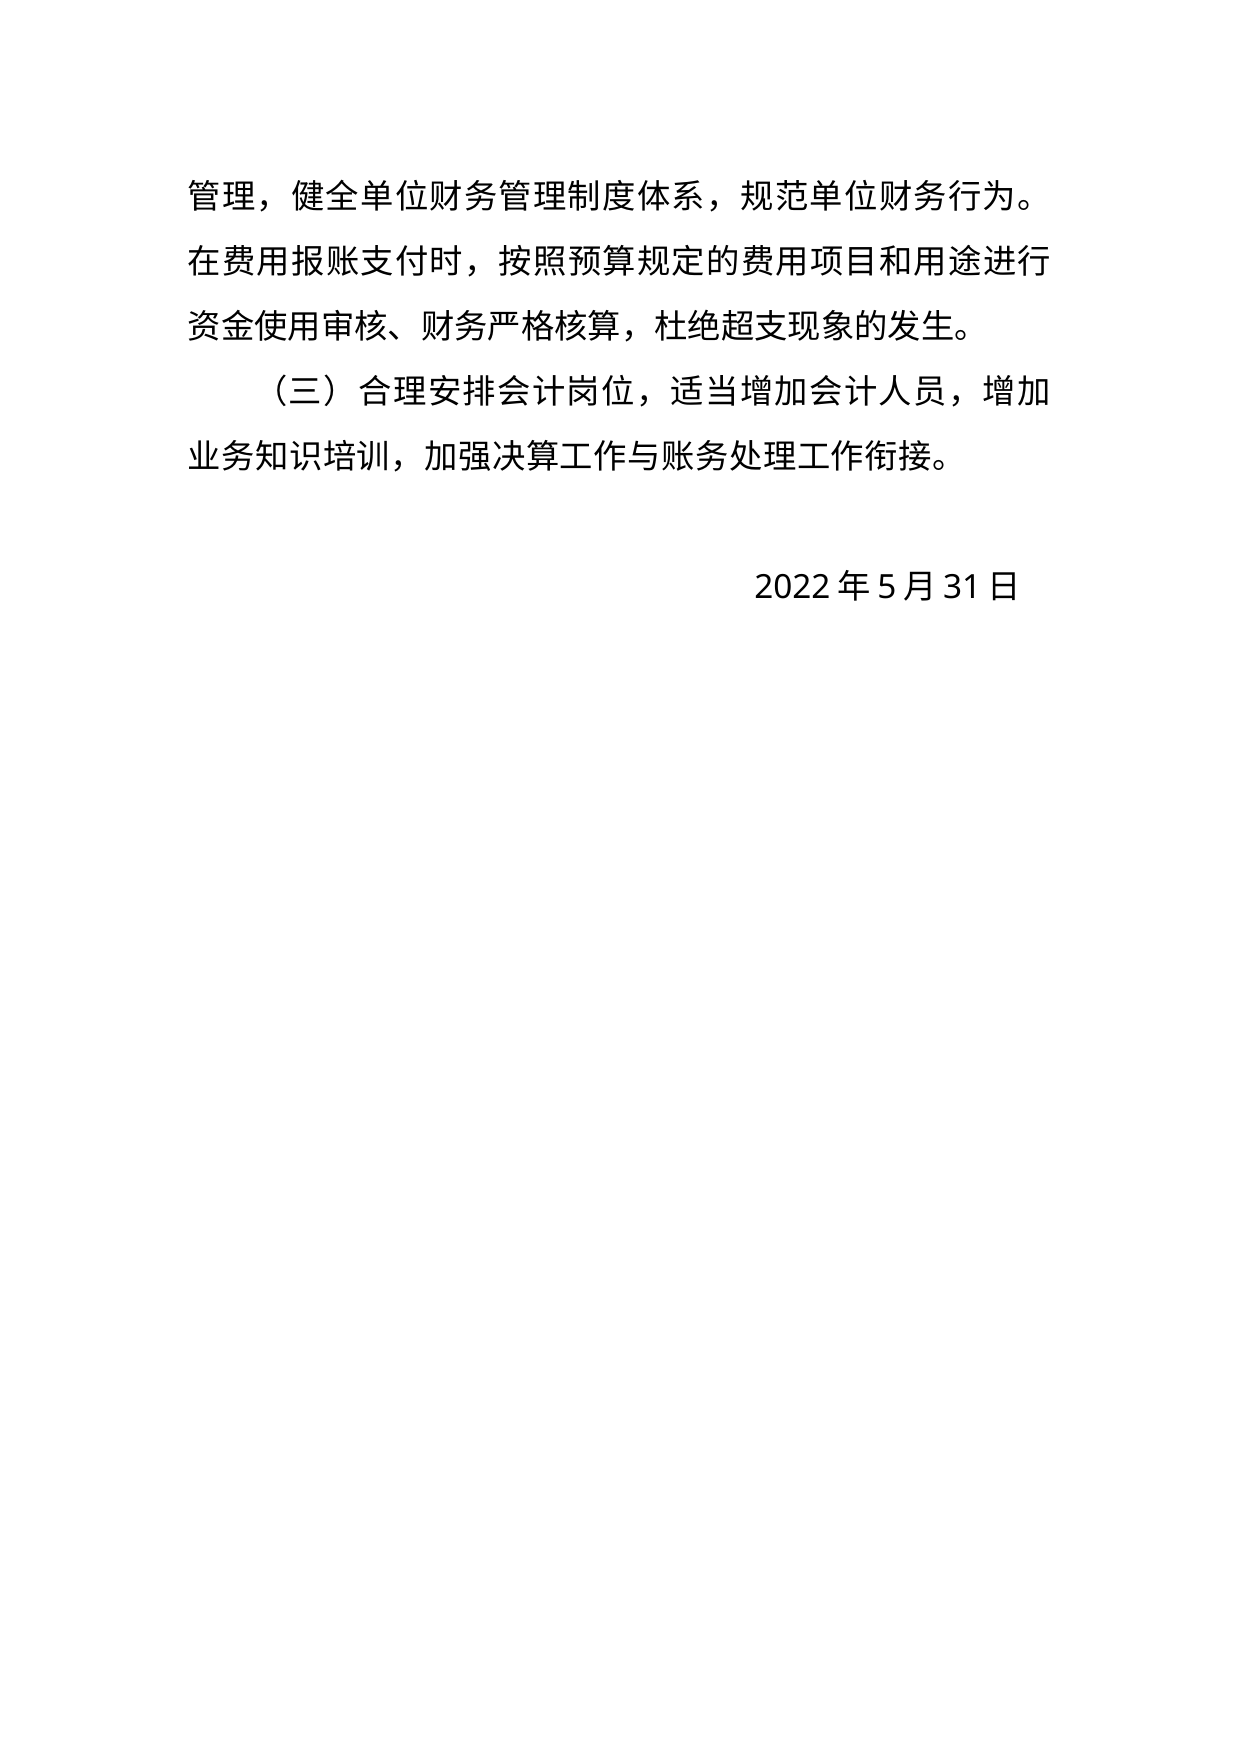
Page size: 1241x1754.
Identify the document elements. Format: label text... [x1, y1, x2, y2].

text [187, 162, 1053, 357]
text （三）合理安排会计岗位，适当增加会计人员，增加业务知识培训，加强决算工作与账务处理工作衔接。 [187, 357, 1053, 552]
text 2022年5月31日 [187, 552, 1053, 617]
